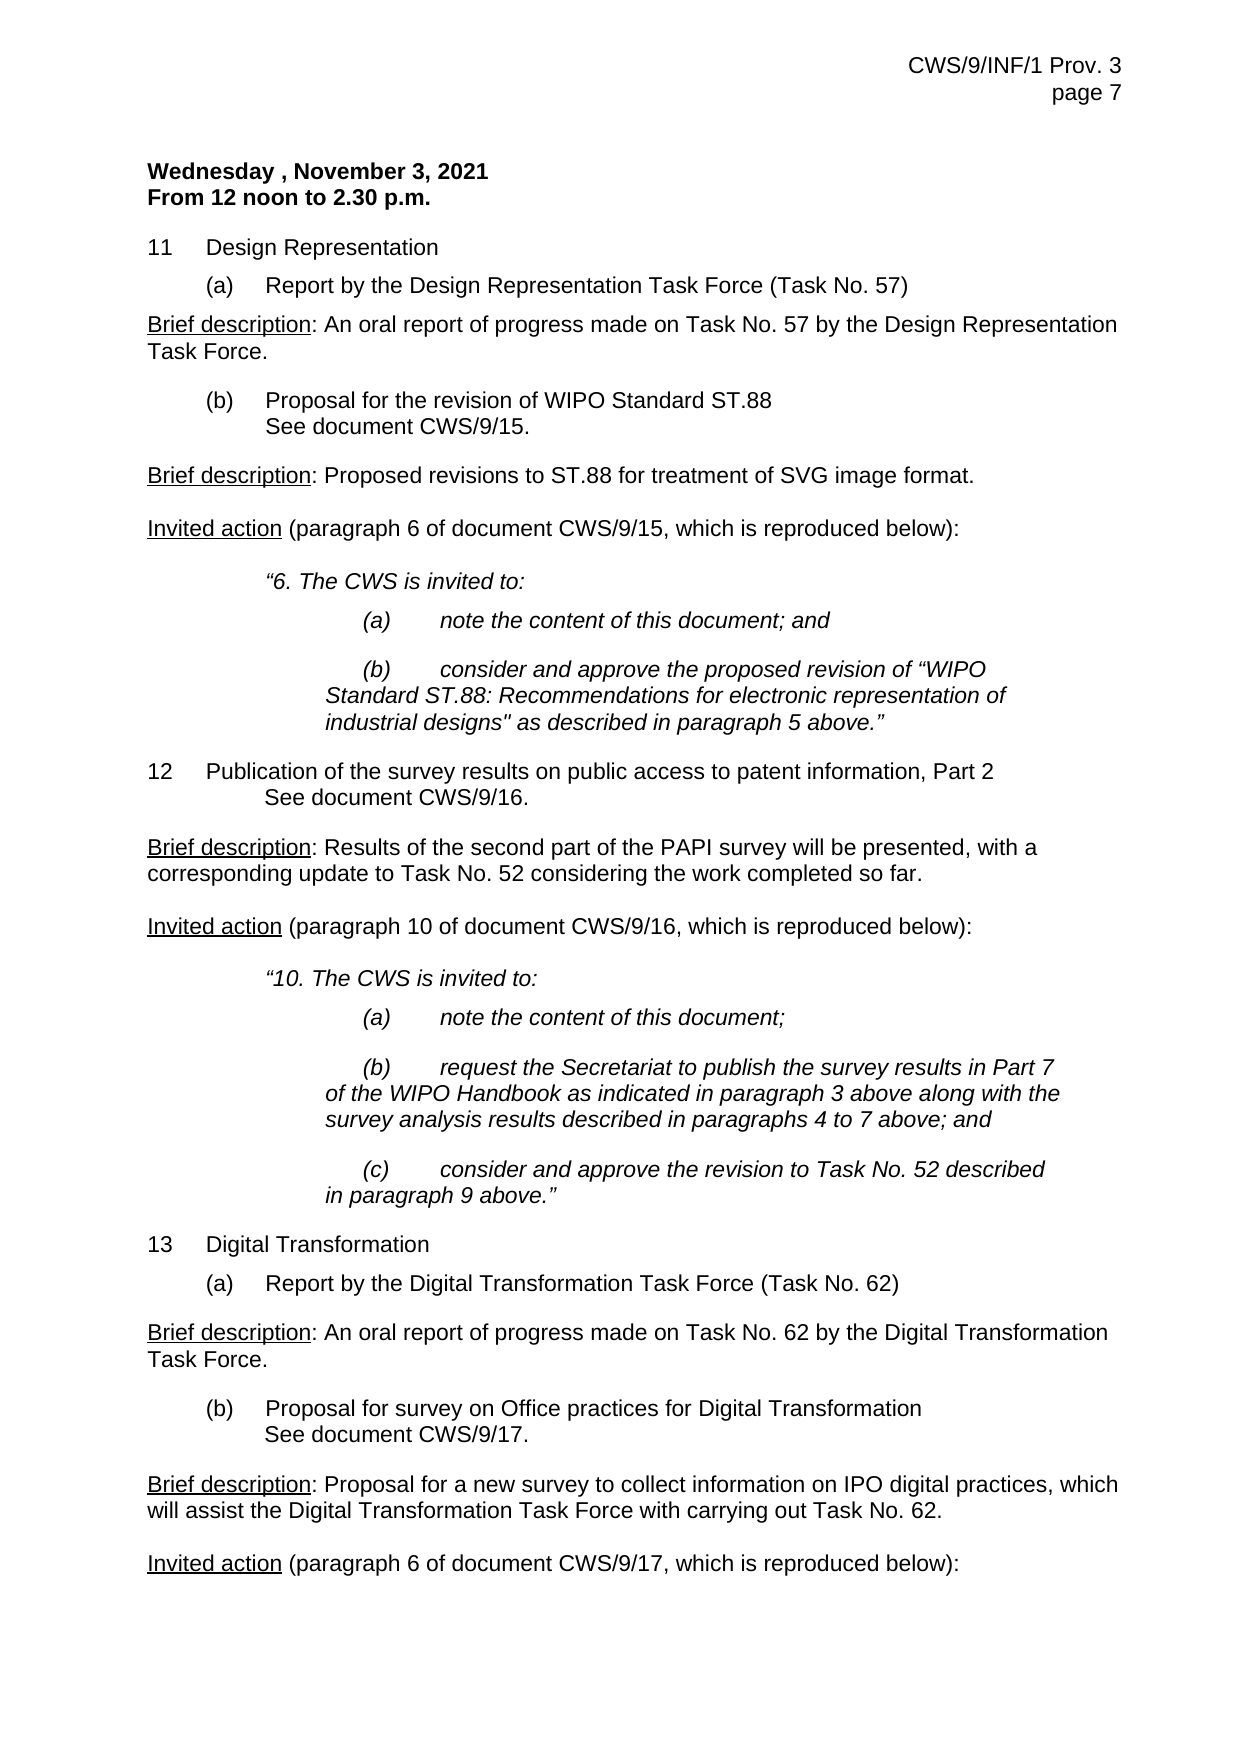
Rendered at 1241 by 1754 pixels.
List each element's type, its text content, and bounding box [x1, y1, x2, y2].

list request the Secretariat to publish the survey results in Part 7 of the WIPO Handbook as indicated in paragraph 3 above along with the survey analysis results described in paragraphs 4 to 7 above; and [325, 1053, 1064, 1133]
list note the content of this document; and [325, 607, 1064, 633]
list note the content of this document; [325, 1004, 1064, 1031]
list Proposal for the revision of WIPO Standard ST.88 See document CWS/9/15. [206, 387, 1122, 439]
list Report by the Digital Transformation Task Force (Task No. 62) [206, 1270, 1122, 1296]
text “6. The CWS is invited to: [265, 568, 1122, 594]
text Brief description: An oral report of progress made on Task No. 62 by the Digital Transformation Task Force. [147, 1319, 1122, 1372]
list Proposal for survey on Office practices for Digital Transformation [206, 1395, 1122, 1421]
text From 12 noon to 2.30 p.m. [147, 184, 1064, 211]
list consider and approve the revision to Task No. 52 described in paragraph 9 above.” [325, 1156, 1064, 1208]
text Digital Transformation [147, 1231, 1122, 1257]
text Design Representation [147, 233, 1122, 260]
text Brief description: An oral report of progress made on Task No. 57 by the Design Representation Task Force. [147, 311, 1122, 364]
text Brief description: Proposed revisions to ST.88 for treatment of SVG image format. [147, 462, 1122, 489]
text Wednesday , November 3, 2021 [147, 158, 1122, 184]
list consider and approve the proposed revision of “WIPO Standard ST.88: Recommendations for electronic representation of industrial designs" as described in paragraph 5 above.” [325, 656, 1064, 735]
text Brief description: Results of the second part of the PAPI survey will be presented, with a corresponding update to Task No. 52 considering the work completed so far. [147, 834, 1122, 886]
text Invited action (paragraph 10 of document CWS/9/16, which is reproduced below): [147, 913, 1122, 939]
text Publication of the survey results on public access to patent information, Part 2 [147, 758, 1122, 784]
text See document CWS/9/17. [206, 1421, 1122, 1448]
text Brief description: Proposal for a new survey to collect information on IPO digital practices, which will assist the Digital Transformation Task Force with carrying out Task No. 62. [147, 1471, 1122, 1523]
list Report by the Design Representation Task Force (Task No. 57) [206, 272, 1122, 299]
text Invited action (paragraph 6 of document CWS/9/17, which is reproduced below): [147, 1549, 1122, 1576]
text Invited action (paragraph 6 of document CWS/9/15, which is reproduced below): [147, 515, 1122, 542]
text “10. The CWS is invited to: [265, 965, 1122, 992]
text See document CWS/9/16. [206, 784, 1122, 811]
